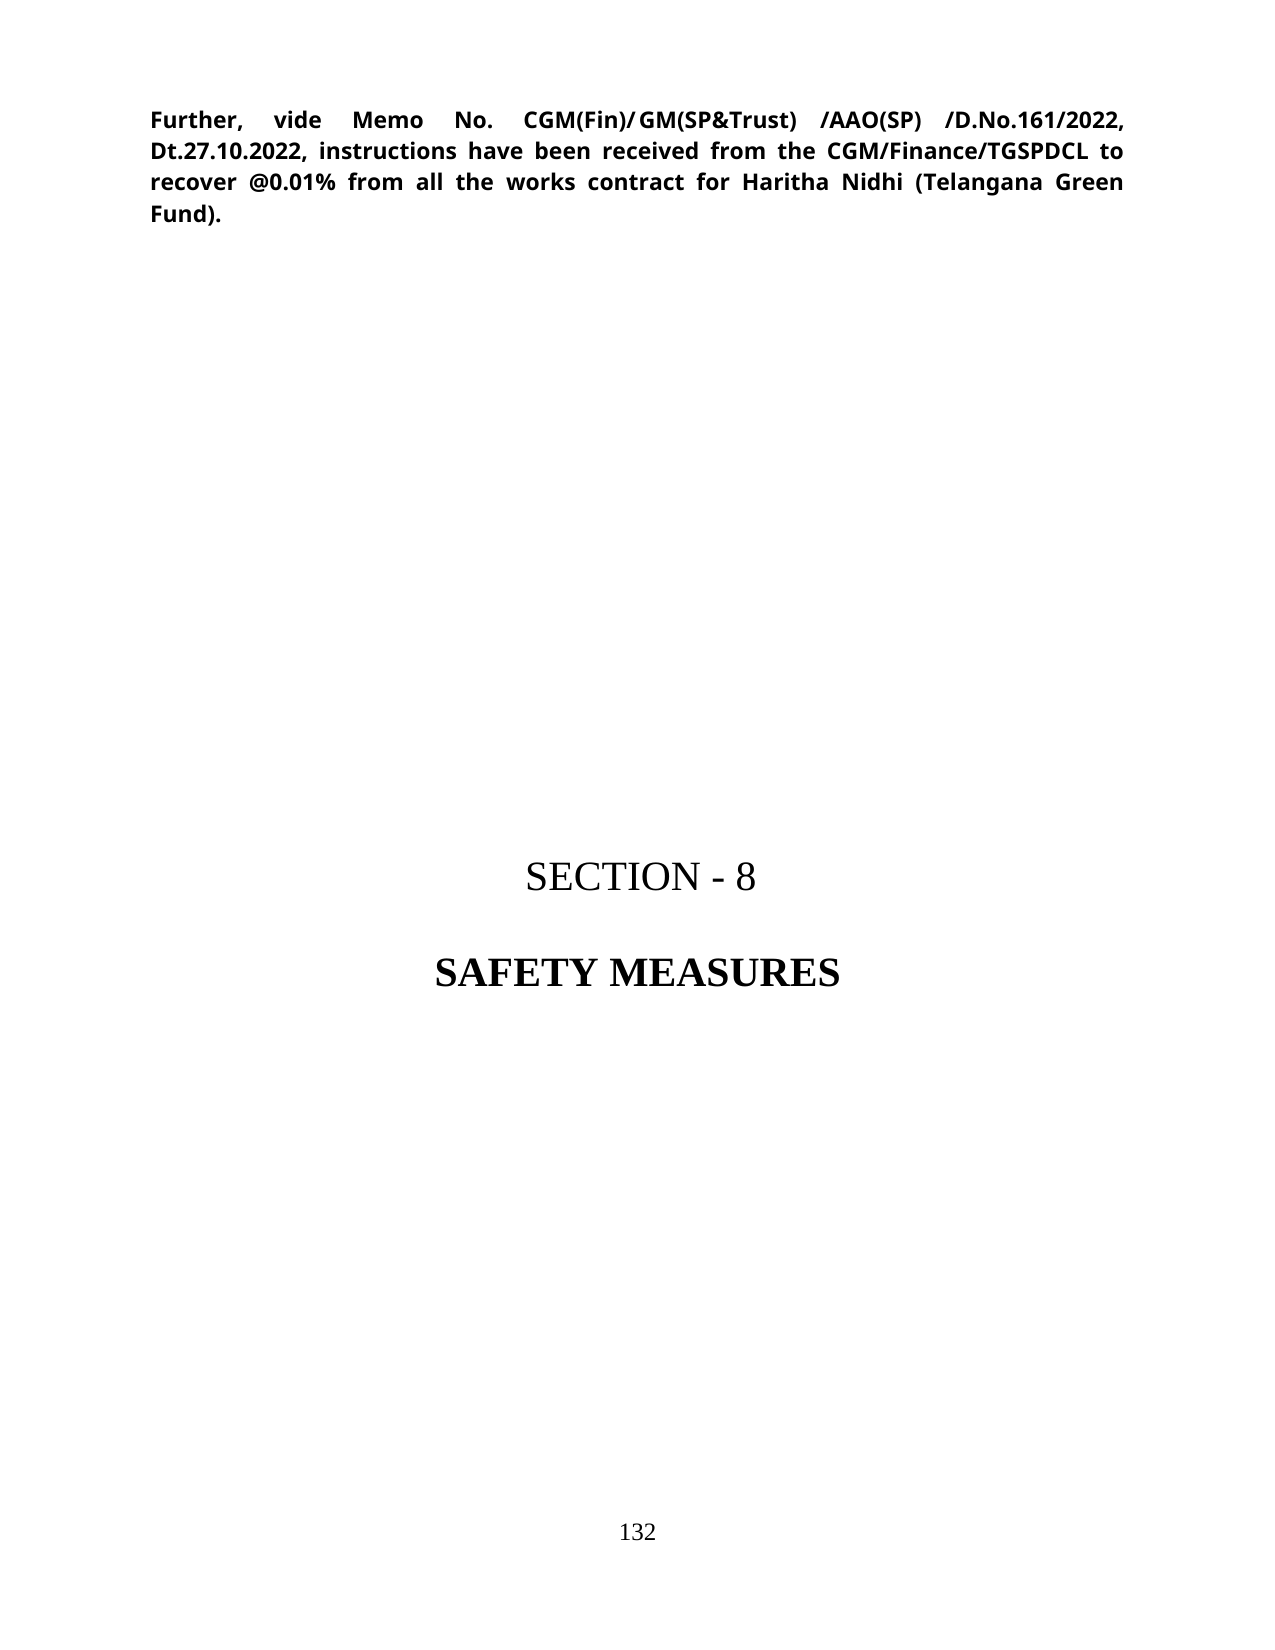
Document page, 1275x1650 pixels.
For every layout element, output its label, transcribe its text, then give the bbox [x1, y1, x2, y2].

text SAFETY MEASURES [150, 947, 1125, 995]
subtitle SECTION - 8 [450, 852, 1125, 899]
text Further, vide Memo No. CGM(Fin)/ GM(SP&Trust) /AAO(SP) /D.No.161/2022, Dt.27.10.2022, instructions have been received from the CGM/Finance/TGSPDCL to recover @0.01% from all the works contract for Haritha Nidhi (Telangana Green Fund). [150, 104, 1125, 229]
